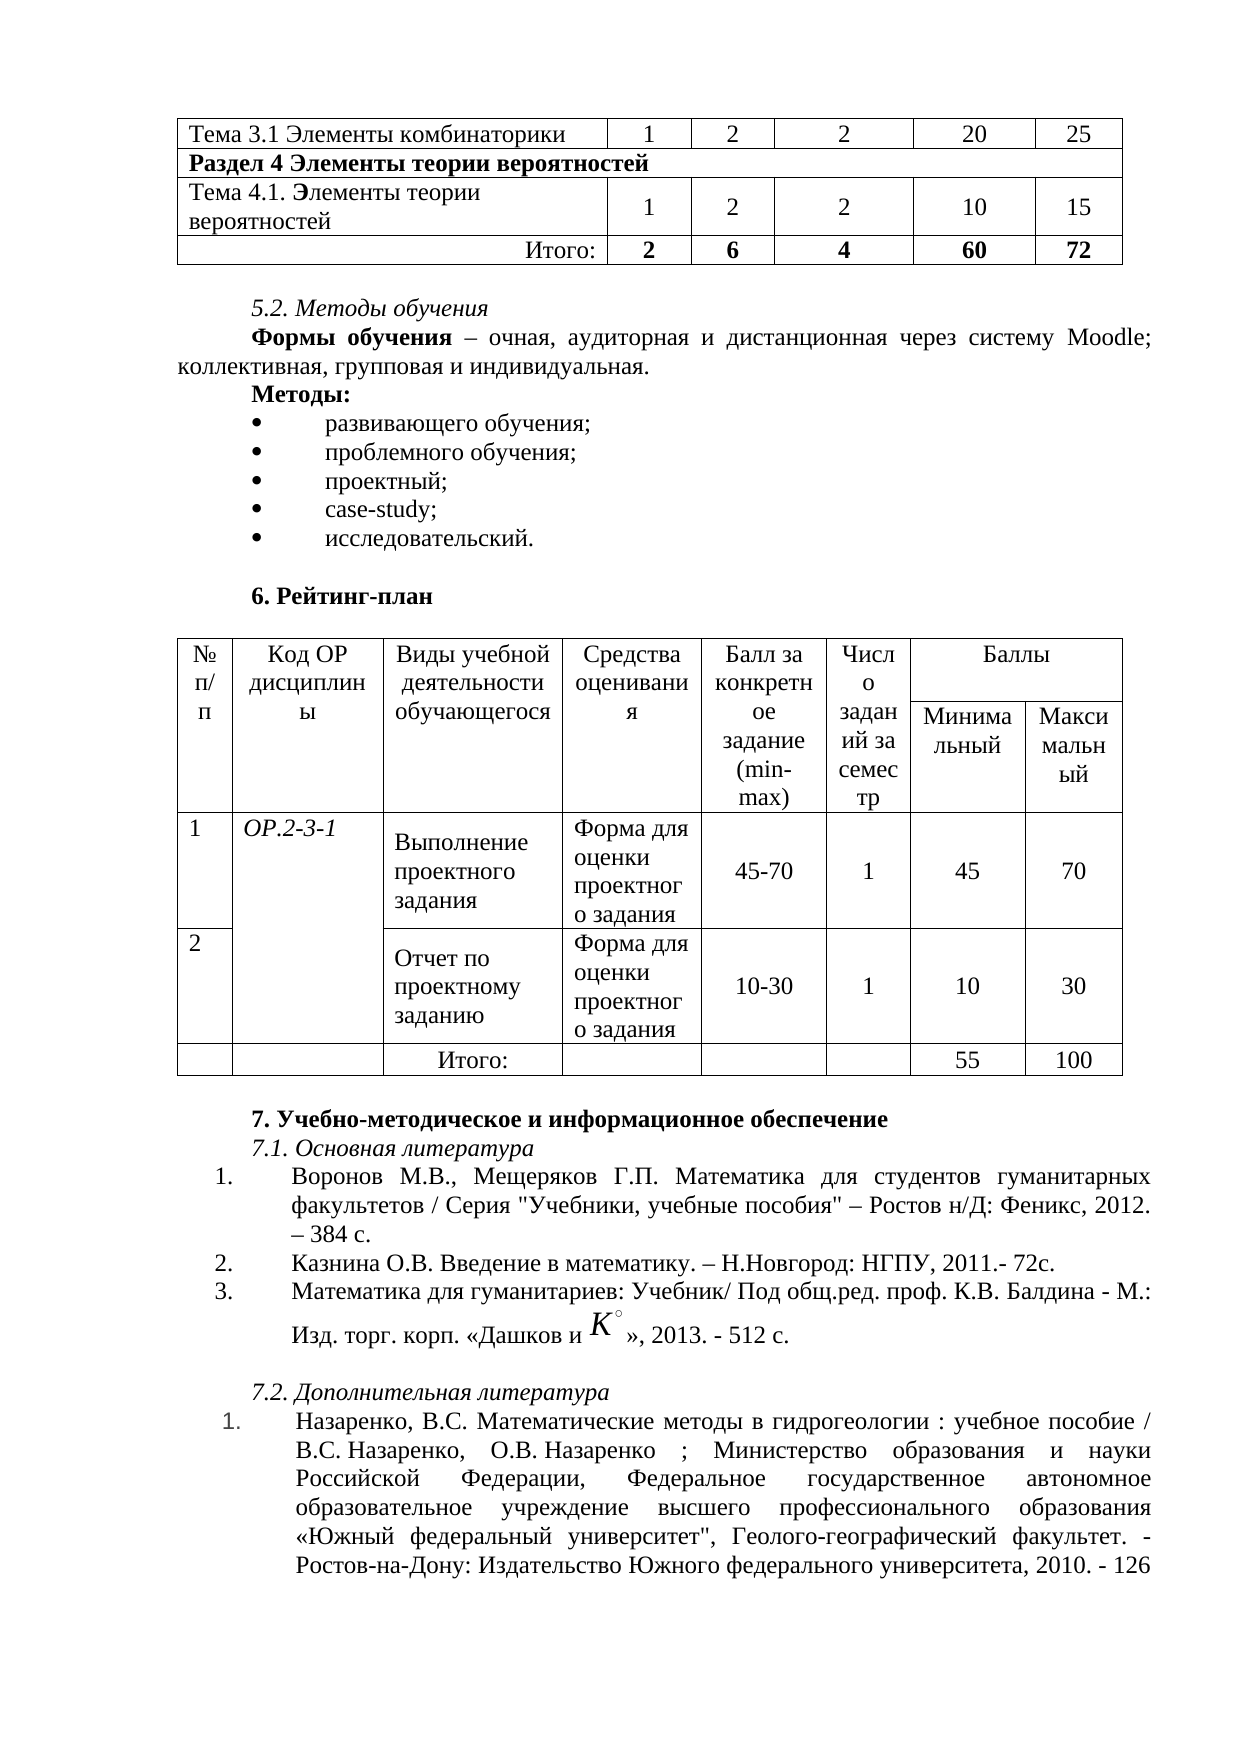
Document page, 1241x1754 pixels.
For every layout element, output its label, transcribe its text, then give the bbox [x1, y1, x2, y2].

table_cell 1 [827, 813, 910, 928]
table_cell Итого: [384, 1044, 562, 1074]
table_cell 70 [1026, 813, 1122, 928]
table_cell Итого: [178, 236, 607, 264]
table_header Балл за конкретное задание (min-max) [702, 639, 826, 812]
text 7. Учебно-методическое и информационное обеспечение [177, 1104, 1152, 1133]
table_cell 6 [692, 236, 774, 264]
table_cell 20 [914, 119, 1035, 147]
table_cell 15 [1036, 178, 1122, 235]
text Методы: [177, 379, 1152, 408]
text 5.2. Методы обучения [177, 293, 1152, 322]
table_cell ОР.2-3-1 [233, 813, 383, 1043]
list исследовательский. [177, 523, 1152, 552]
list проблемного обучения; [177, 437, 1152, 466]
table_cell 72 [1036, 236, 1122, 264]
table_cell [827, 1044, 910, 1074]
list case-study; [177, 494, 1152, 523]
table_cell 4 [775, 236, 913, 264]
table_cell 2 [608, 236, 691, 264]
table_header Виды учебной деятельности обучающегося [384, 639, 562, 812]
table_cell [233, 1044, 383, 1074]
table_cell [178, 1044, 232, 1074]
table_cell Максимальный [1026, 702, 1122, 812]
table_cell Тема 3.1 Элементы комбинаторики [178, 119, 607, 147]
table_cell [702, 1044, 826, 1074]
table_cell Тема 4.1. Элементы теории вероятностей [178, 178, 607, 235]
table_header Средства оценивания [563, 639, 701, 812]
table_cell 100 [1026, 1044, 1122, 1074]
table_cell 45 [911, 813, 1025, 928]
table_cell Отчет по проектному заданию [384, 929, 562, 1043]
table_header Число заданий за семестр [827, 639, 910, 812]
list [222, 1406, 1152, 1578]
table_cell 25 [1036, 119, 1122, 147]
table_cell Раздел 4 Элементы теории вероятностей [178, 149, 1122, 177]
table_cell 45-70 [702, 813, 826, 928]
table_cell 1 [608, 178, 691, 235]
table_cell 2 [692, 119, 774, 147]
list Математика для гуманитариев: Учебник/ Под общ.ред. проф. К.В. Балдина - М.: Изд. торг. корп. «Дашков и », 2013. - 512 с. [214, 1276, 1152, 1348]
text 6. Рейтинг-план [177, 581, 1152, 609]
table_cell 60 [914, 236, 1035, 264]
list Казнина О.В. Введение в математику. – Н.Новгород: НГПУ, 2011.- 72с. [214, 1248, 1152, 1276]
text Формы обучения – очная, аудиторная и дистанционная через систему Moodle; коллективная, групповая и индивидуальная. [177, 322, 1152, 379]
table_cell 2 [775, 119, 913, 147]
table_cell [563, 1044, 701, 1074]
table_cell 1 [827, 929, 910, 1043]
table_cell Форма для оценки проектного задания [563, 813, 701, 928]
table_cell 1 [608, 119, 691, 147]
table_cell Минимальный [911, 702, 1025, 812]
table_cell 2 [775, 178, 913, 235]
text 7.2. Дополнительная литература [177, 1377, 1152, 1406]
table_cell 10 [914, 178, 1035, 235]
table_cell 30 [1026, 929, 1122, 1043]
table_cell Форма для оценки проектного задания [563, 929, 701, 1043]
text 7.1. Основная литература [177, 1133, 1152, 1161]
list Воронов М.В., Мещеряков Г.П. Математика для студентов гуманитарных факультетов / Серия "Учебники, учебные пособия" – Ростов н/Д: Феникс, 2012. – 384 с. [214, 1161, 1152, 1248]
table_cell 10-30 [702, 929, 826, 1043]
table_header № п/п [178, 639, 232, 812]
list развивающего обучения; [177, 408, 1152, 437]
table_cell 10 [911, 929, 1025, 1043]
table_header Код ОР дисциплины [233, 639, 383, 812]
table_header Баллы [911, 639, 1122, 701]
table_cell 1 [178, 813, 232, 928]
table_cell 55 [911, 1044, 1025, 1074]
table_cell 2 [692, 178, 774, 235]
table_cell 2 [178, 929, 232, 1043]
table_cell Выполнение проектного задания [384, 813, 562, 928]
list проектный; [177, 466, 1152, 494]
